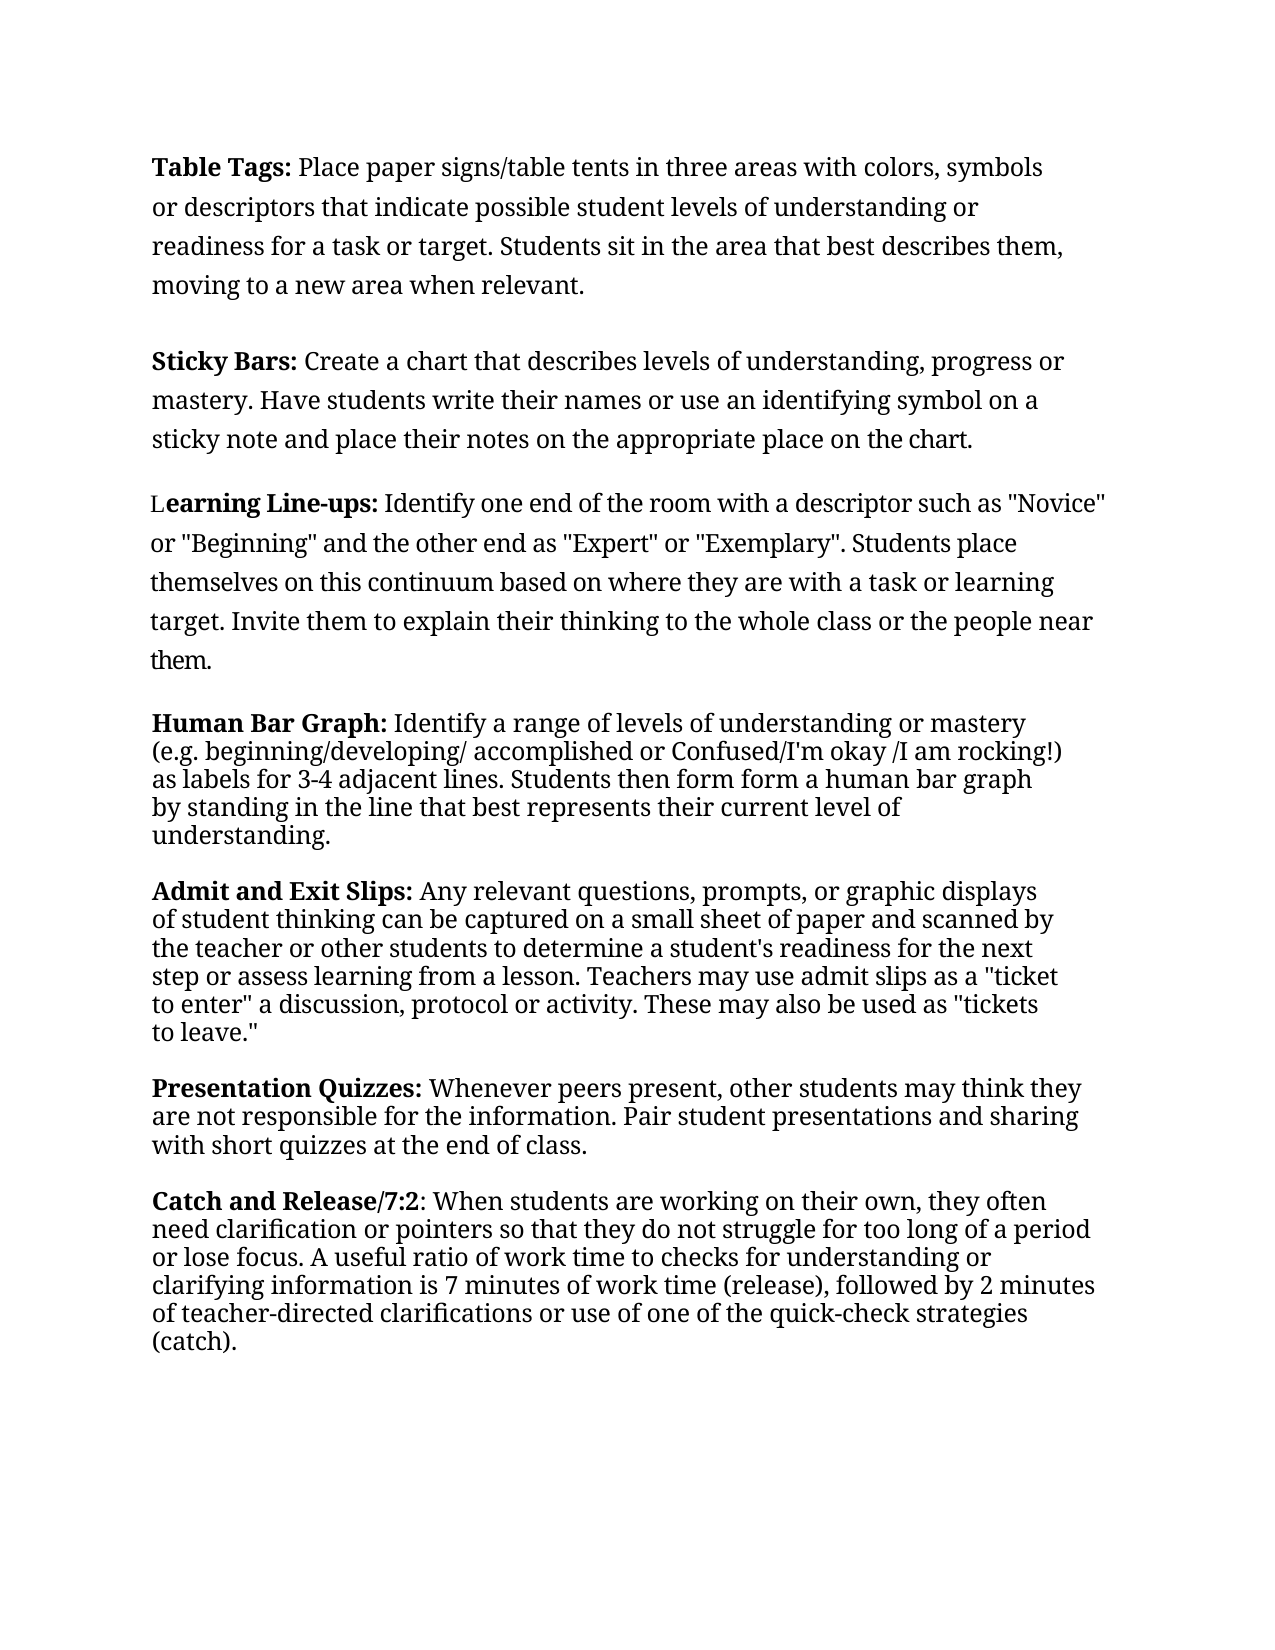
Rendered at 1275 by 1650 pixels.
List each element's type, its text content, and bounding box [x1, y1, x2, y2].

text Presentation Quizzes: Whenever peers present, other students may think they are not responsible for the information. Pair student presentations and sharing with short quizzes at the end of class. [152, 1074, 1090, 1160]
text Catch and Release/7:2: When students are working on their own, they often need clarification or pointers so that they do not struggle for too long of a period or lose focus. A useful ratio of work time to checks for understanding or clarifying information is 7 minutes of work time (release), followed by 2 minutes of teacher-directed clarifications or use of one of the quick-check strategies (catch). [152, 1188, 1097, 1356]
text Sticky Bars: Create a chart that describes levels of understanding, progress or mastery. Have students write their names or use an identifying symbol on a sticky note and place their notes on the appropriate place on the chart. [152, 344, 1097, 456]
text Human Bar Graph: Identify a range of levels of understanding or mastery (e.g. beginning/developing/ accomplished or Confused/I'm okay /I am rocking!) as labels for 3-4 adjacent lines. Students then form form a human bar graph by standing in the line that best represents their current level of understanding. [152, 710, 1066, 850]
text Table Tags: Place paper signs/table tents in three areas with colors, symbols or descriptors that indicate possible student levels of understanding or readiness for a task or target. Students sit in the area that best describes them, moving to a new area when relevant. [152, 150, 1073, 302]
text Learning Line-ups: Identify one end of the room with a descriptor such as "Novice" or "Beginning" and the other end as "Expert" or "Exemplary". Students place themselves on this continuum based on where they are with a task or learning target. Invite them to explain their thinking to the whole class or the people near them. [150, 486, 1123, 677]
text Admit and Exit Slips: Any relevant questions, prompts, or graphic displays of student thinking can be captured on a small sheet of paper and scanned by the teacher or other students to determine a student's readiness for the next step or assess learning from a lesson. Teachers may use admit slips as a "ticket to enter" a discussion, protocol or activity. These may also be used as "tickets to leave." [152, 878, 1059, 1047]
